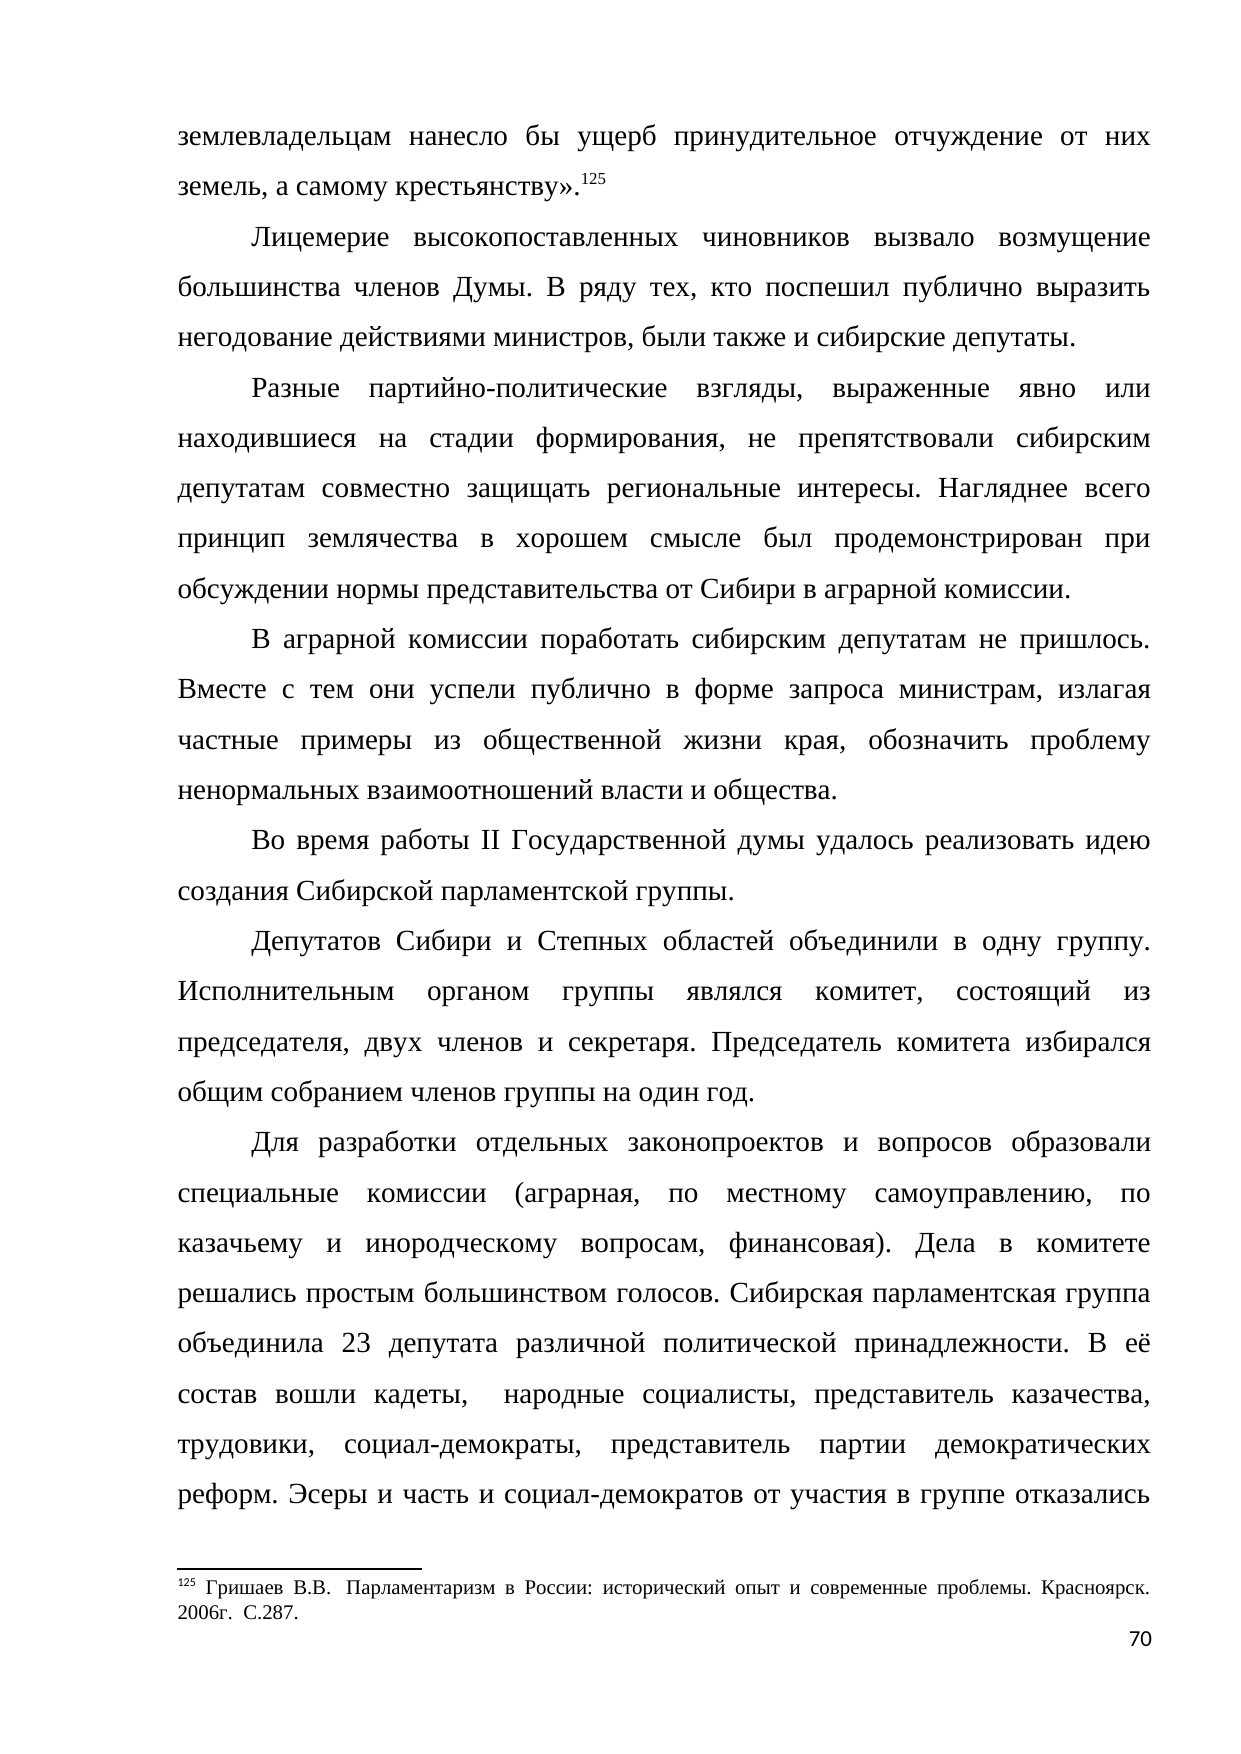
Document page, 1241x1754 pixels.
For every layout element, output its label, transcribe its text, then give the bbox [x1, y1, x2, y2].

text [177, 118, 1152, 202]
text В аграрной комиссии поработать сибирским депутатам не пришлось. Вместе с тем они успели публично в форме запроса министрам, излагая частные примеры из общественной жизни края, обозначить проблему ненормальных взаимоотношений власти и общества. [177, 621, 1152, 806]
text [177, 1124, 1152, 1510]
text Лицемерие высокопоставленных чиновников вызвало возмущение большинства членов Думы. В ряду тех, кто поспешил публично выразить негодование действиями министров, были также и сибирские депутаты. [177, 219, 1152, 353]
text Разные партийно-политические взгляды, выраженные явно или находившиеся на стадии формирования, не препятствовали сибирским депутатам совместно защищать региональные интересы. Нагляднее всего принцип землячества в хорошем смысле был продемонстрирован при обсуждении нормы представительства от Сибири в аграрной комиссии. [177, 370, 1152, 604]
text Депутатов Сибири и Степных областей объединили в одну группу. Исполнительным органом группы являлся комитет, состоящий из председателя, двух членов и секретаря. Председатель комитета избирался общим собранием членов группы на один год. [177, 923, 1152, 1108]
text Во время работы II Государственной думы удалось реализовать идею создания Сибирской парламентской группы. [177, 822, 1152, 906]
